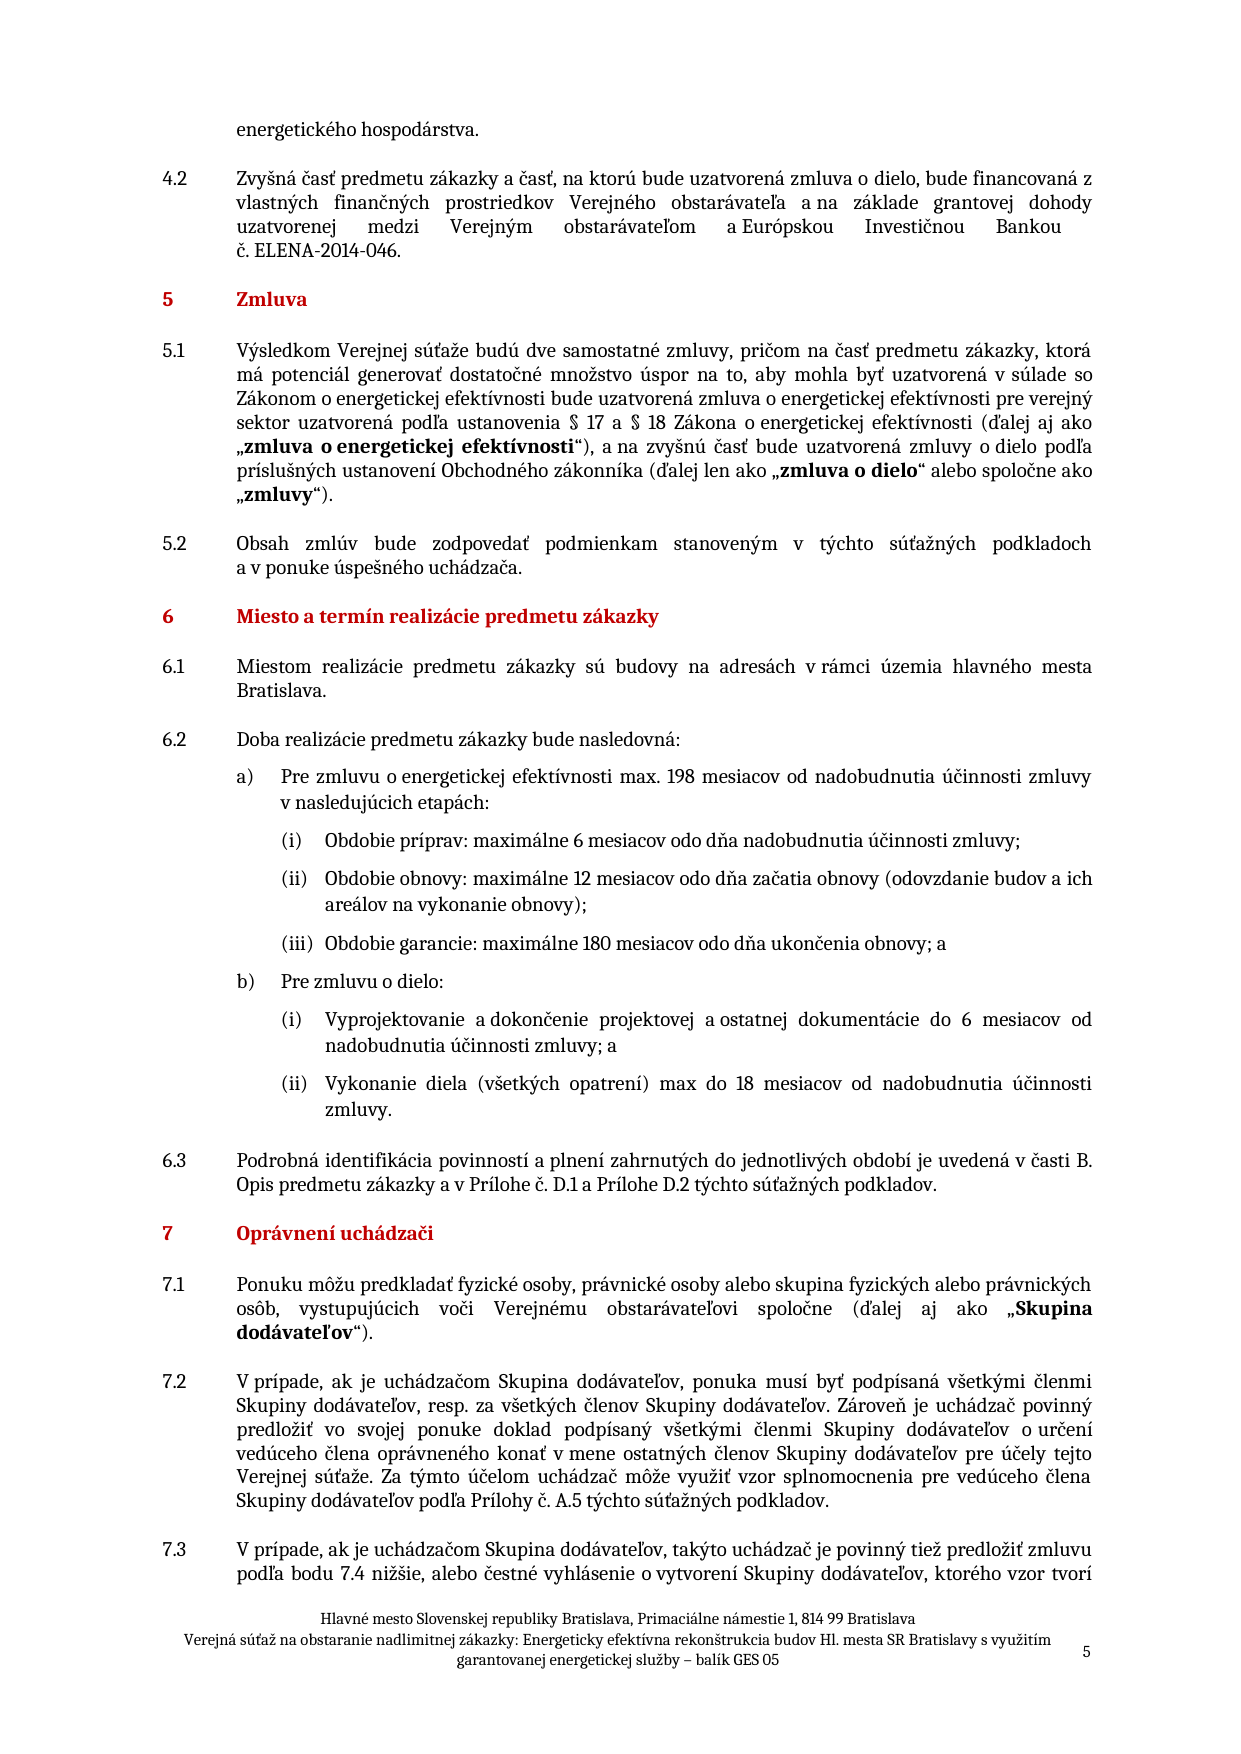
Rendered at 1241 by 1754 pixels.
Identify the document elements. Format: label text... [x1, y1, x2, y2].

subtitle Obdobie garancie: maximálne 180 mesiacov odo dňa ukončenia obnovy; a [281, 931, 1093, 955]
subtitle Ponuku môžu predkladať fyzické osoby, právnické osoby alebo skupina fyzických alebo právnických osôb, vystupujúcich voči Verejnému obstarávateľovi spoločne (ďalej aj ako „Skupina dodávateľov“). [162, 1272, 1093, 1344]
subtitle Oprávnení uchádzači [162, 1222, 1093, 1246]
subtitle Zvyšná časť predmetu zákazky a časť, na ktorú bude uzatvorená zmluva o dielo, bude financovaná z vlastných finančných prostriedkov Verejného obstarávateľa a na základe grantovej dohody uzatvorenej medzi Verejným obstarávateľom a Európskou Investičnou Bankou č. ELENA-2014-046. [162, 167, 1093, 263]
subtitle Pre zmluvu o energetickej efektívnosti max. 198 mesiacov od nadobudnutia účinnosti zmluvy v nasledujúcich etapách: [236, 764, 1093, 814]
subtitle Vykonanie diela (všetkých opatrení) max do 18 mesiacov od nadobudnutia účinnosti zmluvy. [281, 1072, 1093, 1122]
subtitle Obdobie obnovy: maximálne 12 mesiacov odo dňa začatia obnovy (odovzdanie budov a ich areálov na vykonanie obnovy); [281, 867, 1093, 917]
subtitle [162, 1538, 1093, 1586]
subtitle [162, 118, 1093, 142]
subtitle Pre zmluvu o dielo: [236, 969, 1093, 993]
subtitle Miesto a termín realizácie predmetu zákazky [162, 604, 1093, 628]
subtitle Podrobná identifikácia povinností a plnení zahrnutých do jednotlivých období je uvedená v časti B. Opis predmetu zákazky a v Prílohe č. D.1 a Prílohe D.2 týchto súťažných podkladov. [162, 1149, 1093, 1197]
subtitle Vyprojektovanie a dokončenie projektovej a ostatnej dokumentácie do 6 mesiacov od nadobudnutia účinnosti zmluvy; a [281, 1008, 1093, 1058]
subtitle Miestom realizácie predmetu zákazky sú budovy na adresách v rámci územia hlavného mesta Bratislava. [162, 655, 1093, 703]
subtitle Zmluva [162, 288, 1093, 312]
subtitle Doba realizácie predmetu zákazky bude nasledovná: [162, 728, 1093, 752]
subtitle Obsah zmlúv bude zodpovedať podmienkam stanoveným v týchto súťažných podkladoch a v ponuke úspešného uchádzača. [162, 531, 1093, 579]
subtitle Obdobie príprav: maximálne 6 mesiacov odo dňa nadobudnutia účinnosti zmluvy; [281, 829, 1093, 853]
subtitle V prípade, ak je uchádzačom Skupina dodávateľov, ponuka musí byť podpísaná všetkými členmi Skupiny dodávateľov, resp. za všetkých členov Skupiny dodávateľov. Zároveň je uchádzač povinný predložiť vo svojej ponuke doklad podpísaný všetkými členmi Skupiny dodávateľov o určení vedúceho člena oprávneného konať v mene ostatných členov Skupiny dodávateľov pre účely tejto Verejnej súťaže. Za týmto účelom uchádzač môže využiť vzor splnomocnenia pre vedúceho člena Skupiny dodávateľov podľa Prílohy č. A.5 týchto súťažných podkladov. [162, 1369, 1093, 1513]
subtitle Výsledkom Verejnej súťaže budú dve samostatné zmluvy, pričom na časť predmetu zákazky, ktorá má potenciál generovať dostatočné množstvo úspor na to, aby mohla byť uzatvorená v súlade so Zákonom o energetickej efektívnosti bude uzatvorená zmluva o energetickej efektívnosti pre verejný sektor uzatvorená podľa ustanovenia § 17 a § 18 Zákona o energetickej efektívnosti (ďalej aj ako „zmluva o energetickej efektívnosti“), a na zvyšnú časť bude uzatvorená zmluvy o dielo podľa príslušných ustanovení Obchodného zákonníka (ďalej len ako „zmluva o dielo“ alebo spoločne ako „zmluvy“). [162, 339, 1093, 506]
